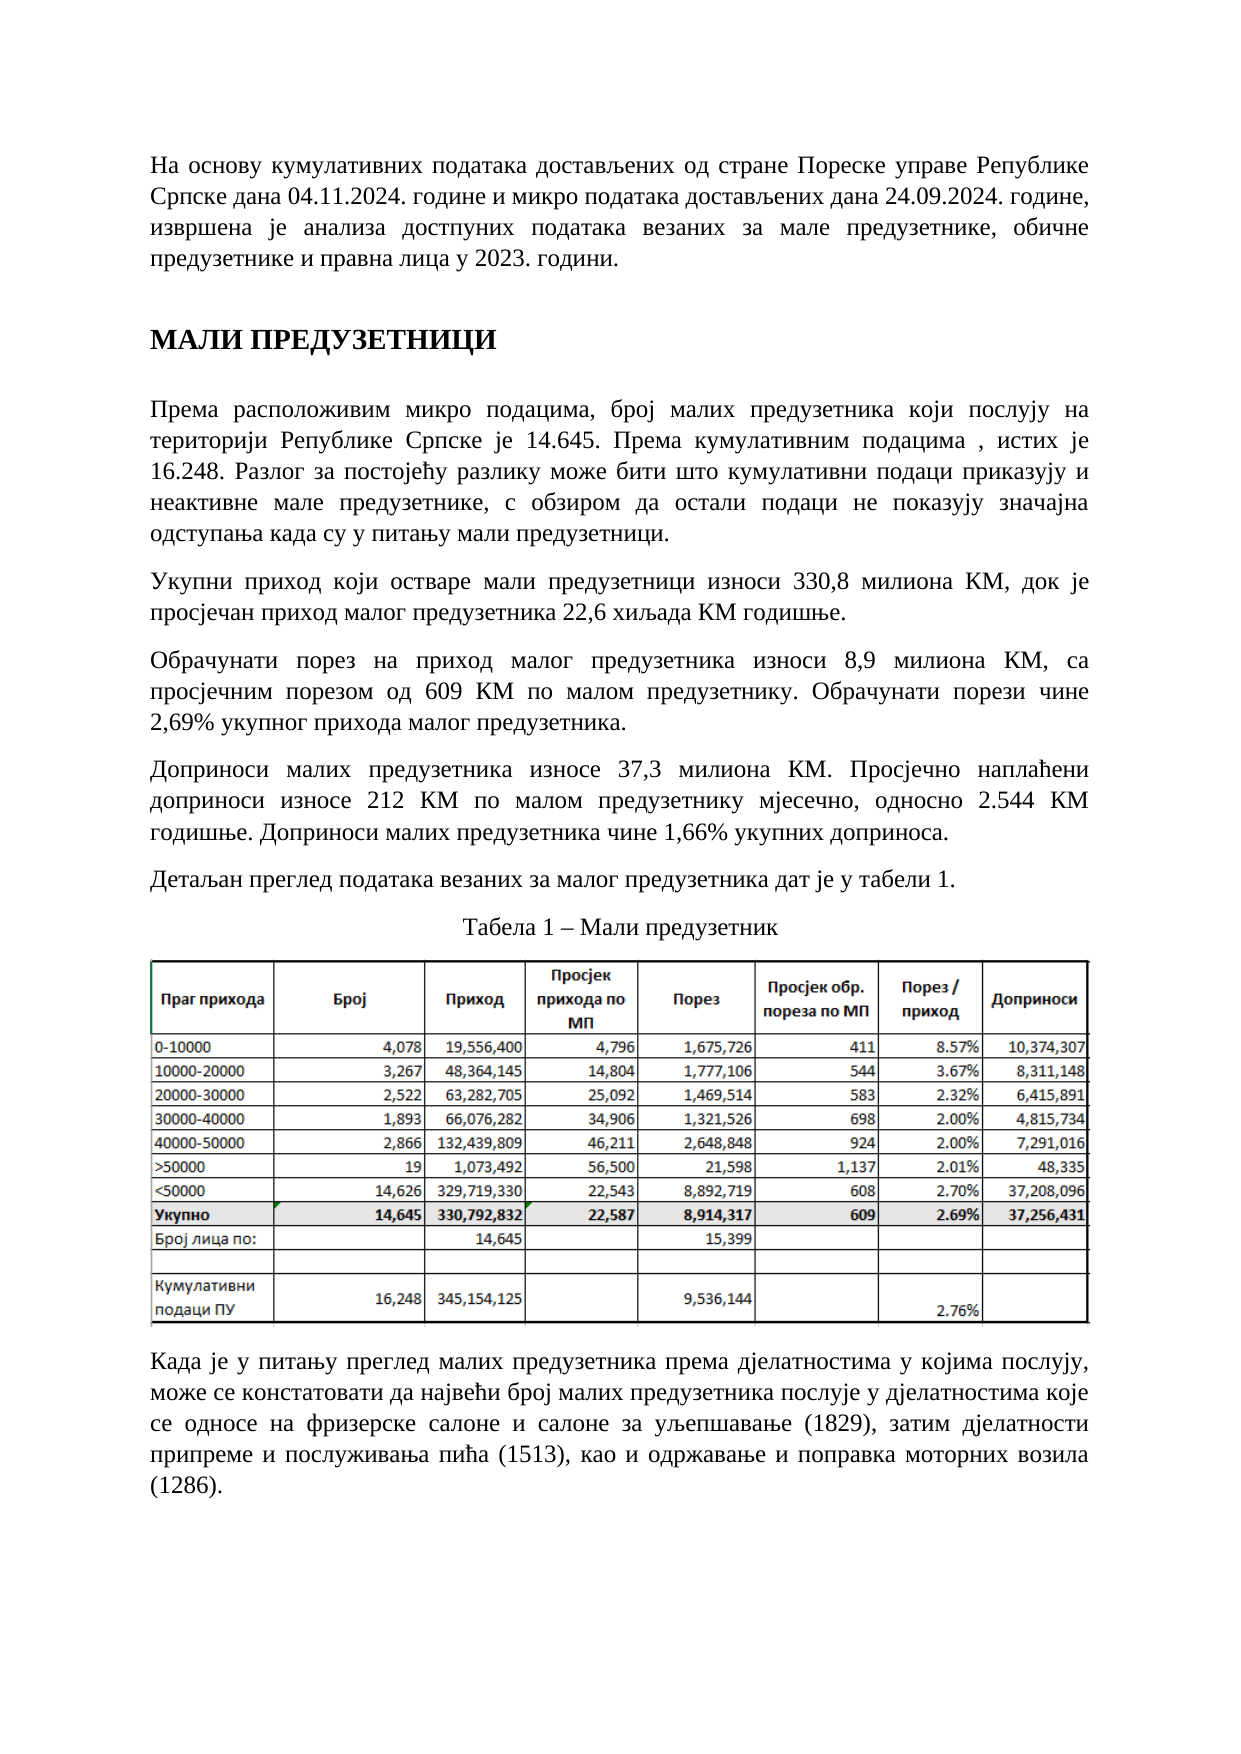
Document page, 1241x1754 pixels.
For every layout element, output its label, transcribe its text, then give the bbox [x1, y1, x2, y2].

text Доприноси малих предузетника износе 37,3 милиона КМ. Просјечно наплаћени доприноси износе 212 КМ по малом предузетнику мјесечно, односно 2.544 КМ годишње. Доприноси малих предузетника чине 1,66% укупних доприноса. [150, 754, 1090, 845]
picture [150, 959, 1091, 1327]
text На основу кумулативних података достављених од стране Пореске управе Републике Српске дана 04.11.2024. године и микро података достављених дана 24.09.2024. године, извршена је анализа достпуних података везаних за мале предузетнике, обичне предузетнике и правна лица у 2023. години. [150, 150, 1090, 272]
text Обрачунати порез на приход малог предузетника износи 8,9 милиона КМ, са просјечним порезом од 609 КМ по малом предузетнику. Обрачунати порези чине 2,69% укупног прихода малог предузетника. [150, 645, 1090, 736]
text Табела 1 – Мали предузетник [150, 912, 1090, 941]
text Детаљан преглед података везаних за малог предузетника дат је у табели 1. [150, 864, 1090, 893]
text Када је у питању преглед малих предузетника према дјелатностима у којима послују, може се констатовати да највећи број малих предузетника послује у дјелатностима које се односе на фризерске салоне и салоне за уљепшавање (1829), затим дјелатности припреме и послуживања пића (1513), као и одржавање и поправка моторних возила (1286). [150, 1346, 1090, 1499]
text Укупни приход који остваре мали предузетници износи 330,8 милиона КМ, док је просјечан приход малог предузетника 22,6 хиљада КМ годишње. [150, 566, 1090, 626]
text Према расположивим микро подацима, број малих предузетника који послују на територији Републике Српске је 14.645. Према кумулативним подацима , истих је 16.248. Разлог за постојећу разлику може бити што кумулативни подаци приказују и неактивне мале предузетнике, с обзиром да остали подаци не показују значајна одступања када су у питању мали предузетници. [150, 394, 1090, 547]
text МАЛИ ПРЕДУЗЕТНИЦИ [150, 322, 1090, 355]
